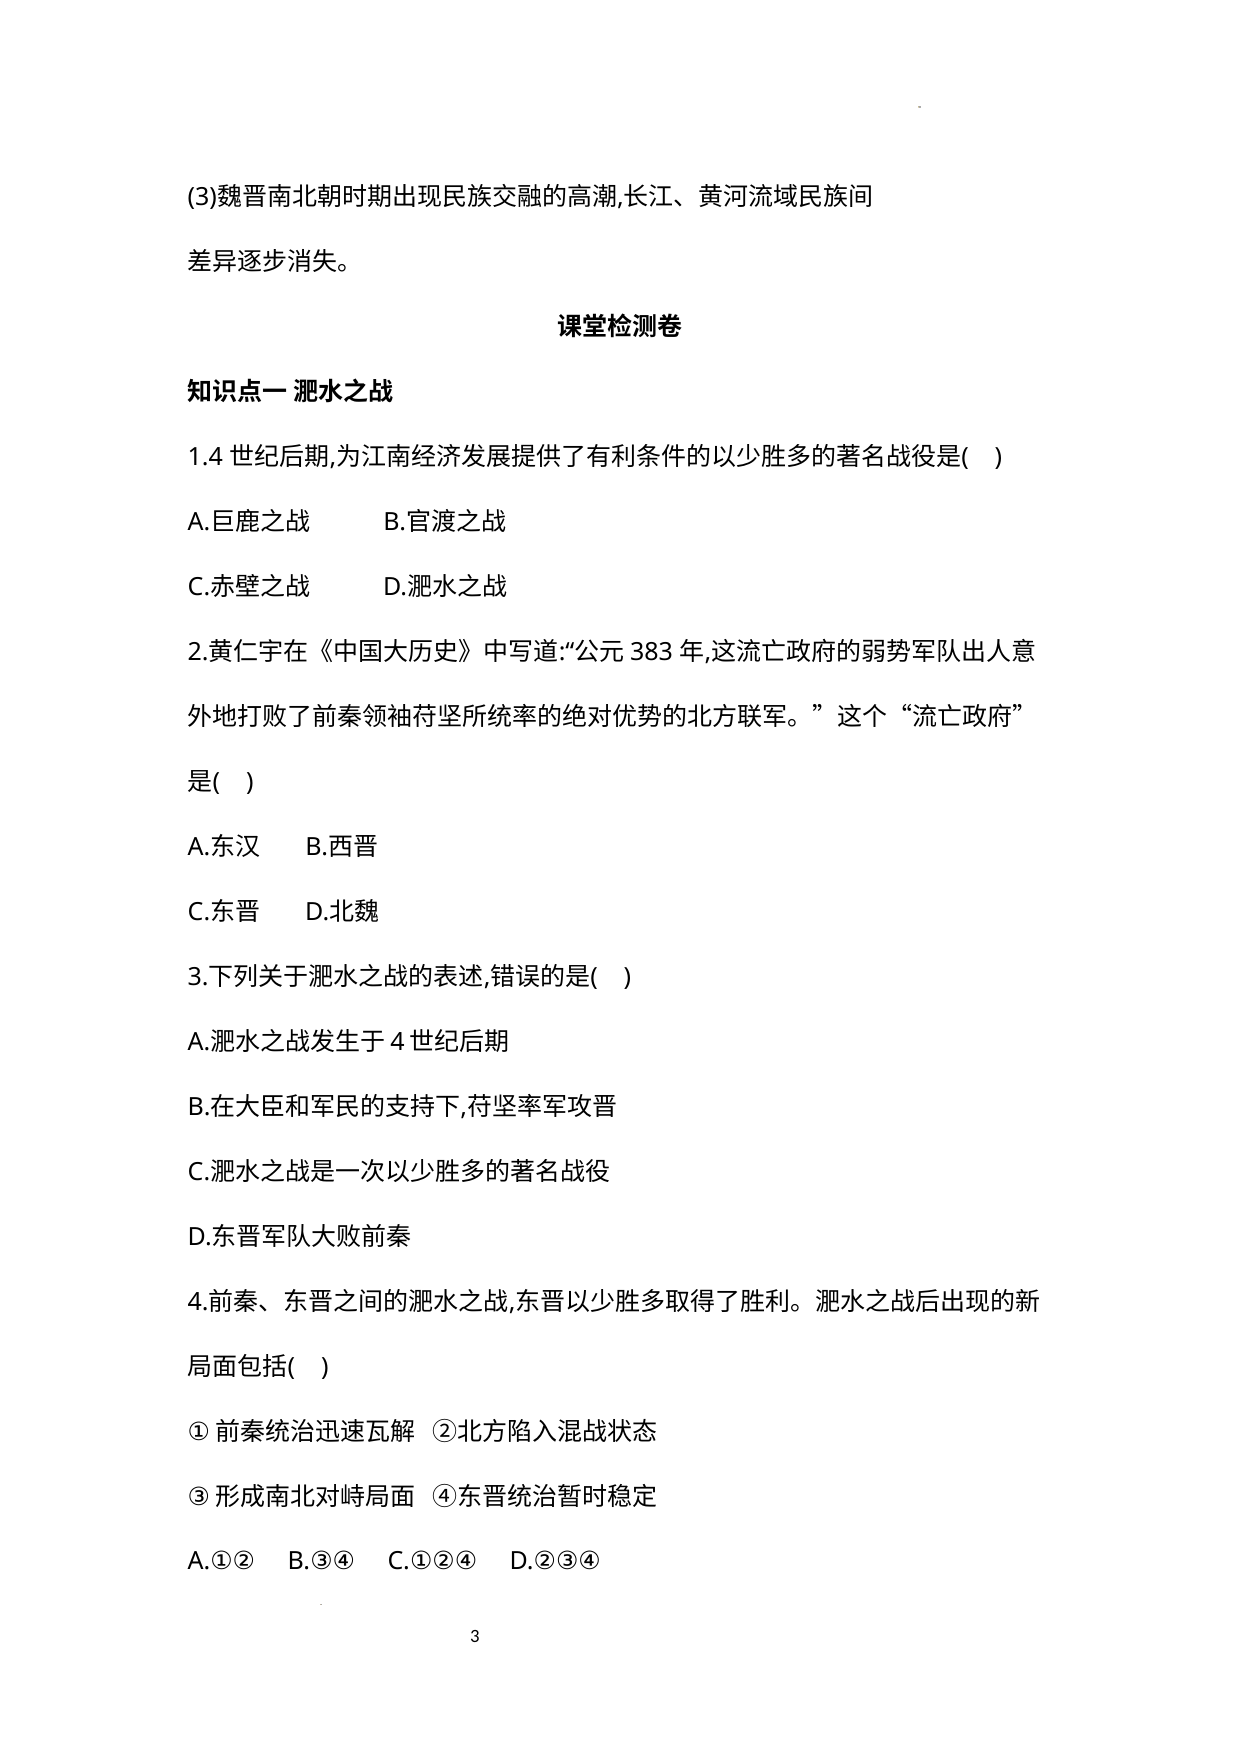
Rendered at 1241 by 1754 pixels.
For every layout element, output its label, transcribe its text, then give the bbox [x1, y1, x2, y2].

list 知识点一 淝水之战 [187, 357, 1053, 422]
list ③形成南北对峙局面 ④东晋统治暂时稳定 [187, 1462, 1053, 1527]
list 1.4 世纪后期,为江南经济发展提供了有利条件的以少胜多的著名战役是( ) [187, 422, 1053, 487]
list (3)魏晋南北朝时期出现民族交融的高潮,长江、黄河流域民族间 [187, 162, 1053, 227]
list C.赤壁之战 D.淝水之战 [187, 552, 1053, 617]
list A.①② B.③④ C.①②④ D.②③④ [187, 1527, 1053, 1592]
list B.在大臣和军民的支持下,苻坚率军攻晋 [187, 1072, 1053, 1137]
list C.东晋 D.北魏 [187, 877, 1053, 942]
list 课堂检测卷 [187, 292, 1053, 357]
list C.淝水之战是一次以少胜多的著名战役 [187, 1137, 1053, 1202]
list A.淝水之战发生于4世纪后期 [187, 1007, 1053, 1072]
list 4.前秦、东晋之间的淝水之战,东晋以少胜多取得了胜利。淝水之战后出现的新局面包括( ) [187, 1267, 1053, 1397]
list 2.黄仁宇在《中国大历史》中写道:“公元 383 年,这流亡政府的弱势军队出人意外地打败了前秦领袖苻坚所统率的绝对优势的北方联军。”这个“流亡政府”是( ) [187, 617, 1053, 812]
list A.东汉 B.西晋 [187, 812, 1053, 877]
list ①前秦统治迅速瓦解 ②北方陷入混战状态 [187, 1397, 1053, 1462]
list 3.下列关于淝水之战的表述,错误的是( ) [187, 942, 1053, 1007]
list 差异逐步消失。 [187, 227, 1053, 292]
list D.东晋军队大败前秦 [187, 1202, 1053, 1267]
list A.巨鹿之战 B.官渡之战 [187, 487, 1053, 552]
